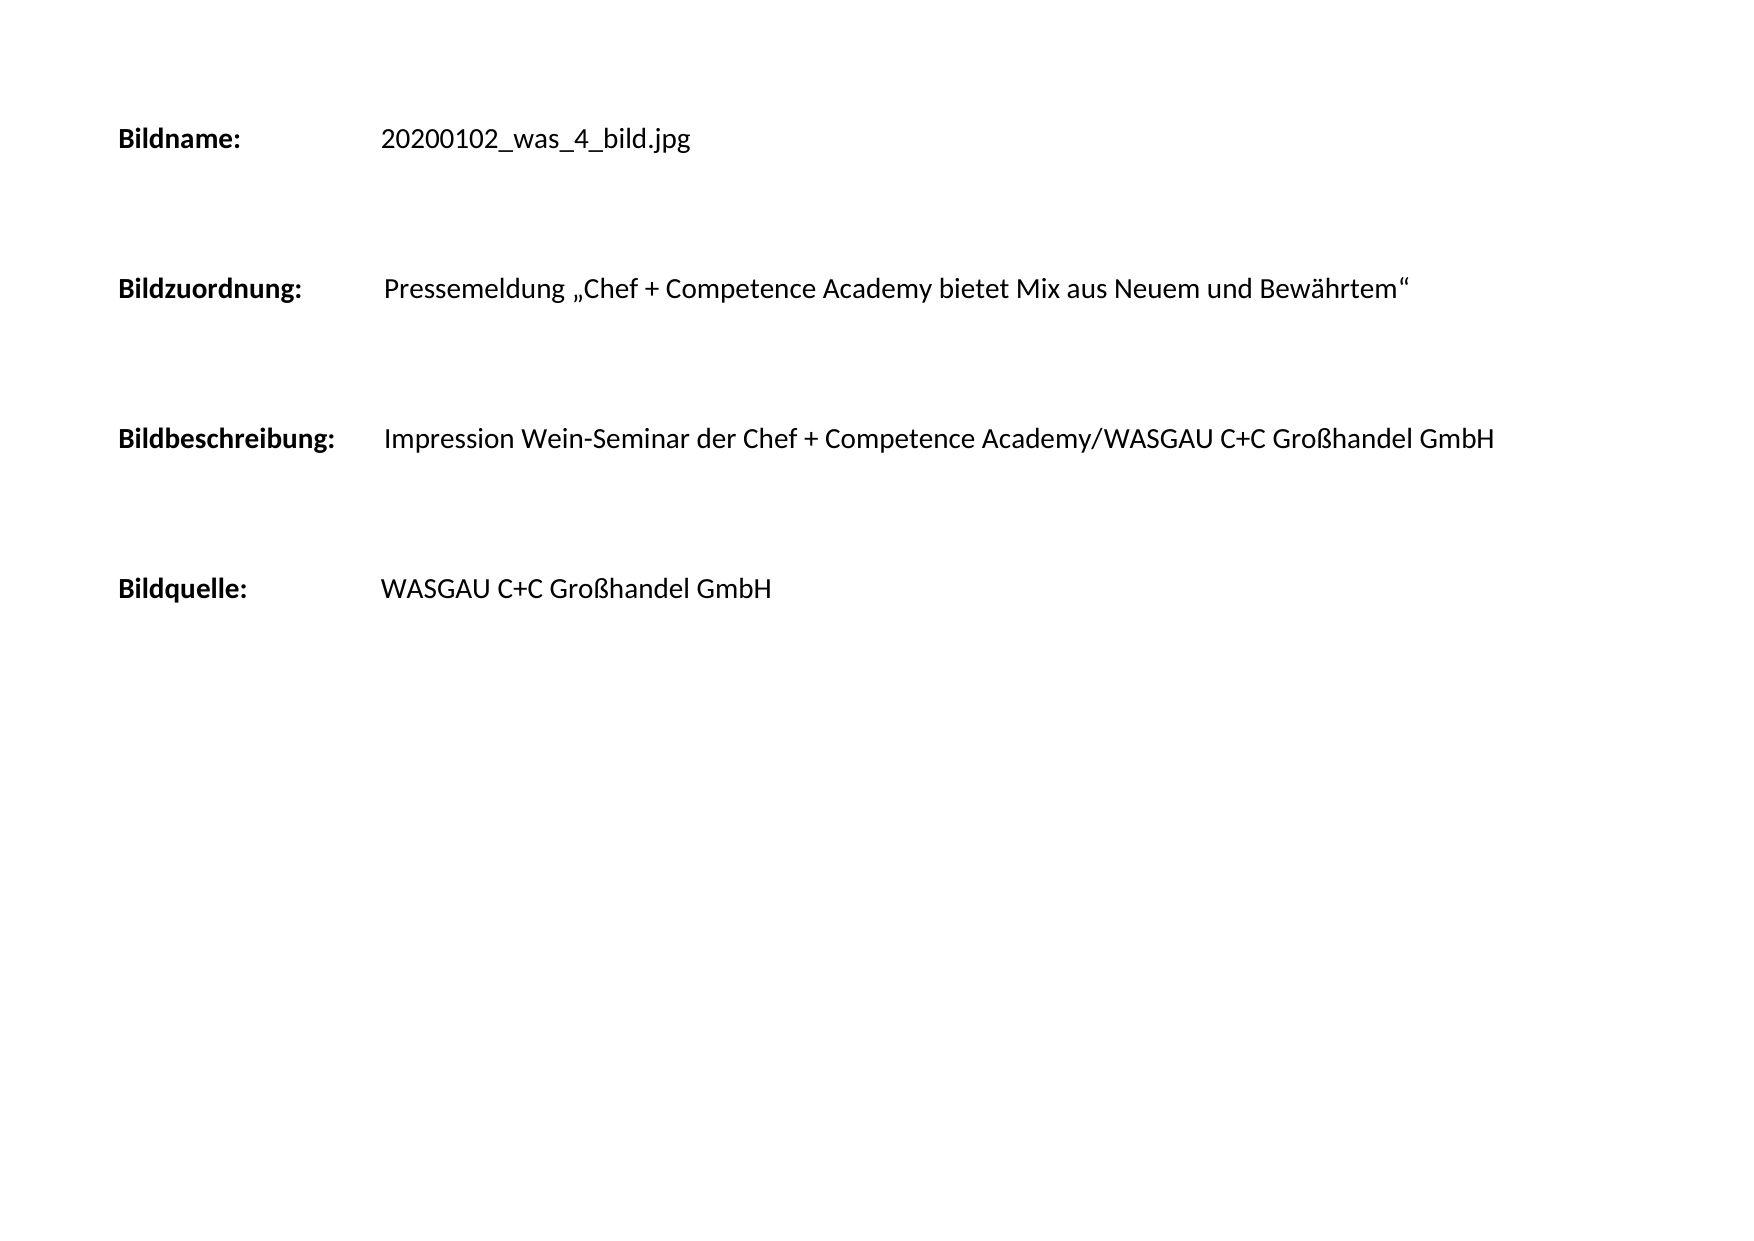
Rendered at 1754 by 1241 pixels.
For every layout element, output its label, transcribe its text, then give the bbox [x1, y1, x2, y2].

text Bildname: 20200102_was_4_bild.jpg [118, 118, 1636, 156]
text Bildquelle: WASGAU C+C Großhandel GmbH [118, 568, 1636, 606]
text Bildzuordnung: Pressemeldung „Chef + Competence Academy bietet Mix aus Neuem und Bewährtem“ [118, 268, 1636, 306]
text Bildbeschreibung: Impression Wein-Seminar der Chef + Competence Academy/WASGAU C+C Großhandel GmbH [118, 418, 1636, 456]
